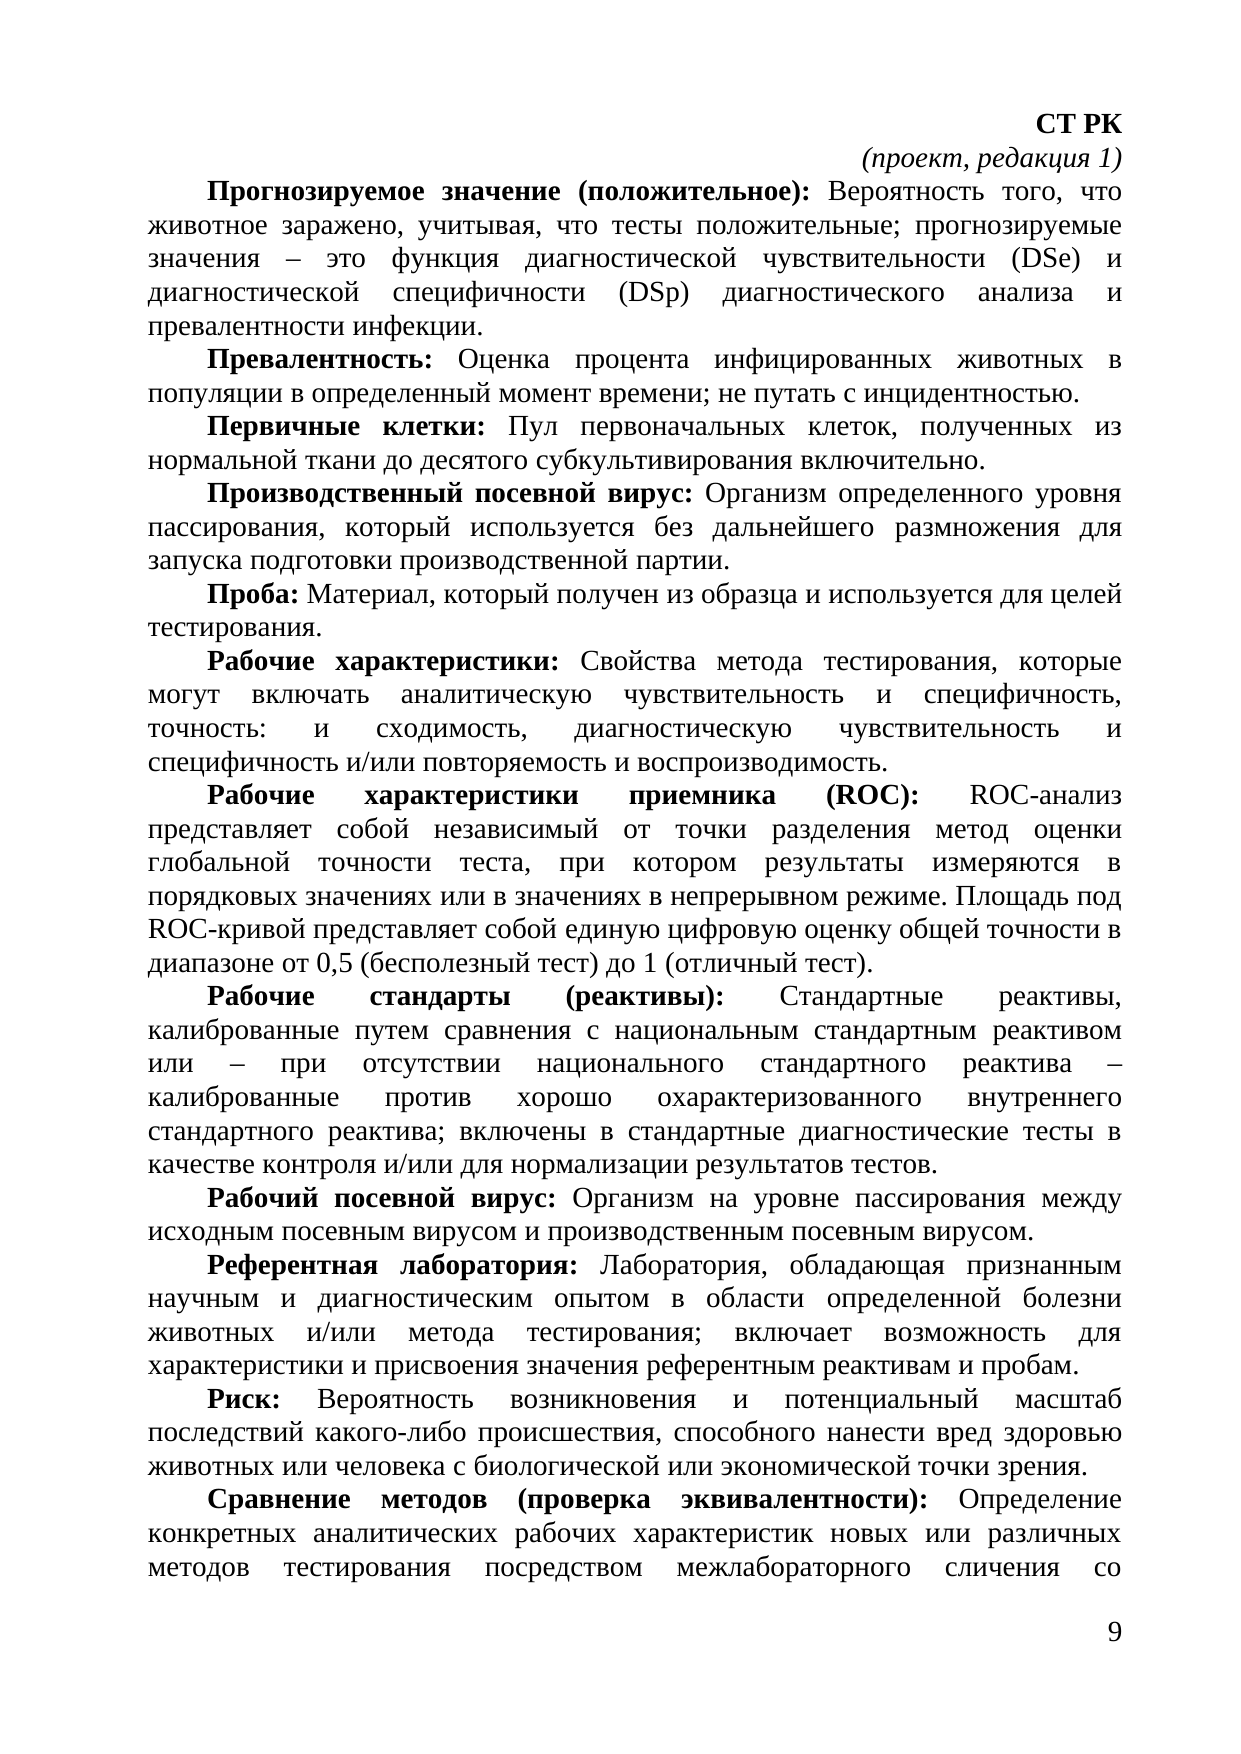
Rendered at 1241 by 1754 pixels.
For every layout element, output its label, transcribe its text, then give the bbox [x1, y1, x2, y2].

text Первичные клетки: Пул первоначальных клеток, полученных из нормальной ткани до десятого субкультивирования включительно. [148, 408, 1122, 475]
text Референтная лаборатория: Лаборатория, обладающая признанным научным и диагностическим опытом в области определенной болезни животных и/или метода тестирования; включает возможность для характеристики и присвоения значения референтным реактивам и пробам. [148, 1247, 1122, 1381]
text Производственный посевной вирус: Организм определенного уровня пассирования, который используется без дальнейшего размножения для запуска подготовки производственной партии. [148, 475, 1122, 576]
text Рабочие характеристики: Свойства метода тестирования, которые могут включать аналитическую чувствительность и специфичность, точность: и сходимость, диагностическую чувствительность и специфичность и/или повторяемость и воспроизводимость. [148, 643, 1122, 777]
text Рабочие характеристики приемника (ROC): ROC-анализ представляет собой независимый от точки разделения метод оценки глобальной точности теста, при котором результаты измеряются в порядковых значениях или в значениях в непрерывном режиме. Площадь под ROC-кривой представляет собой единую цифровую оценку общей точности в диапазоне от 0,5 (бесполезный тест) до 1 (отличный тест). [148, 777, 1122, 978]
text Риск: Вероятность возникновения и потенциальный масштаб последствий какого-либо происшествия, способного нанести вред здоровью животных или человека с биологической или экономической точки зрения. [148, 1381, 1122, 1482]
text Превалентность: Оценка процента инфицированных животных в популяции в определенный момент времени; не путать с инцидентностью. [148, 341, 1122, 408]
text Прогнозируемое значение (положительное): Вероятность того, что животное заражено, учитывая, что тесты положительные; прогнозируемые значения – это функция диагностической чувствительности (DSe) и диагностической специфичности (DSp) диагностического анализа и превалентности инфекции. [148, 173, 1122, 341]
text Рабочий посевной вирус: Организм на уровне пассирования между исходным посевным вирусом и производственным посевным вирусом. [148, 1180, 1122, 1247]
text Рабочие стандарты (реактивы): Стандартные реактивы, калиброванные путем сравнения с национальным стандартным реактивом или – при отсутствии национального стандартного реактива – калиброванные против хорошо охарактеризованного внутреннего стандартного реактива; включены в стандартные диагностические тесты в качестве контроля и/или для нормализации результатов тестов. [148, 978, 1122, 1180]
text Проба: Материал, который получен из образца и используется для целей тестирования. [148, 576, 1122, 643]
